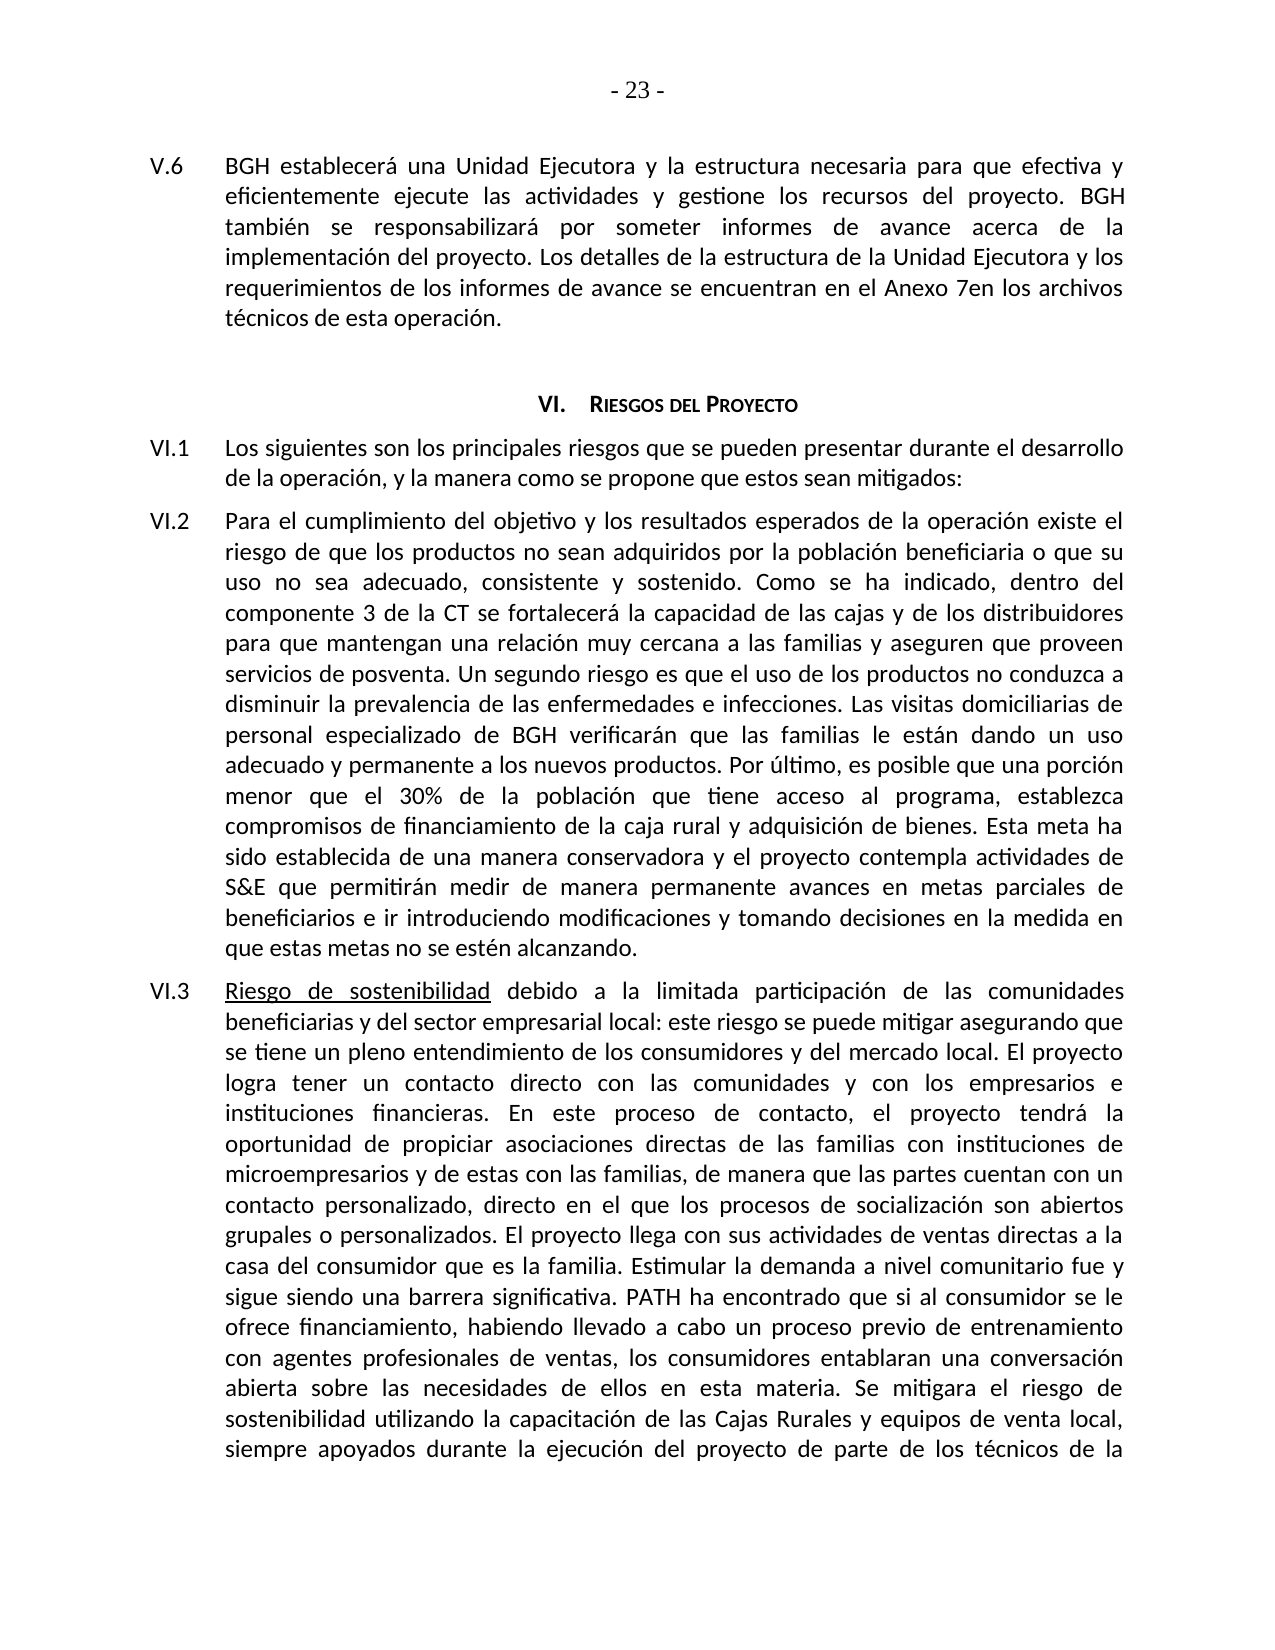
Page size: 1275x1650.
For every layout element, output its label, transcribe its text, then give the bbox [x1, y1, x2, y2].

text Para el cumplimiento del objetivo y los resultados esperados de la operación existe el riesgo de que los productos no sean adquiridos por la población beneficiaria o que su uso no sea adecuado, consistente y sostenido. Como se ha indicado, dentro del componente 3 de la CT se fortalecerá la capacidad de las cajas y de los distribuidores para que mantengan una relación muy cercana a las familias y aseguren que proveen servicios de posventa. Un segundo riesgo es que el uso de los productos no conduzca a disminuir la prevalencia de las enfermedades e infecciones. Las visitas domiciliarias de personal especializado de BGH verificarán que las familias le están dando un uso adecuado y permanente a los nuevos productos. Por último, es posible que una porción menor que el 30% de la población que tiene acceso al programa, establezca compromisos de financiamiento de la caja rural y adquisición de bienes. Esta meta ha sido establecida de una manera conservadora y el proyecto contempla actividades de S&E que permitirán medir de manera permanente avances en metas parciales de beneficiarios e ir introduciendo modificaciones y tomando decisiones en la medida en que estas metas no se estén alcanzando. [150, 505, 1125, 963]
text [150, 976, 1125, 1464]
text Riesgos del Proyecto [195, 389, 1125, 419]
text Los siguientes son los principales riesgos que se pueden presentar durante el desarrollo de la operación, y la manera como se propone que estos sean mitigados: [150, 432, 1125, 493]
text BGH establecerá una Unidad Ejecutora y la estructura necesaria para que efectiva y eficientemente ejecute las actividades y gestione los recursos del proyecto. BGH también se responsabilizará por someter informes de avance acerca de la implementación del proyecto. Los detalles de la estructura de la Unidad Ejecutora y los requerimientos de los informes de avance se encuentran en el Anexo 7en los archivos técnicos de esta operación. [150, 150, 1125, 333]
